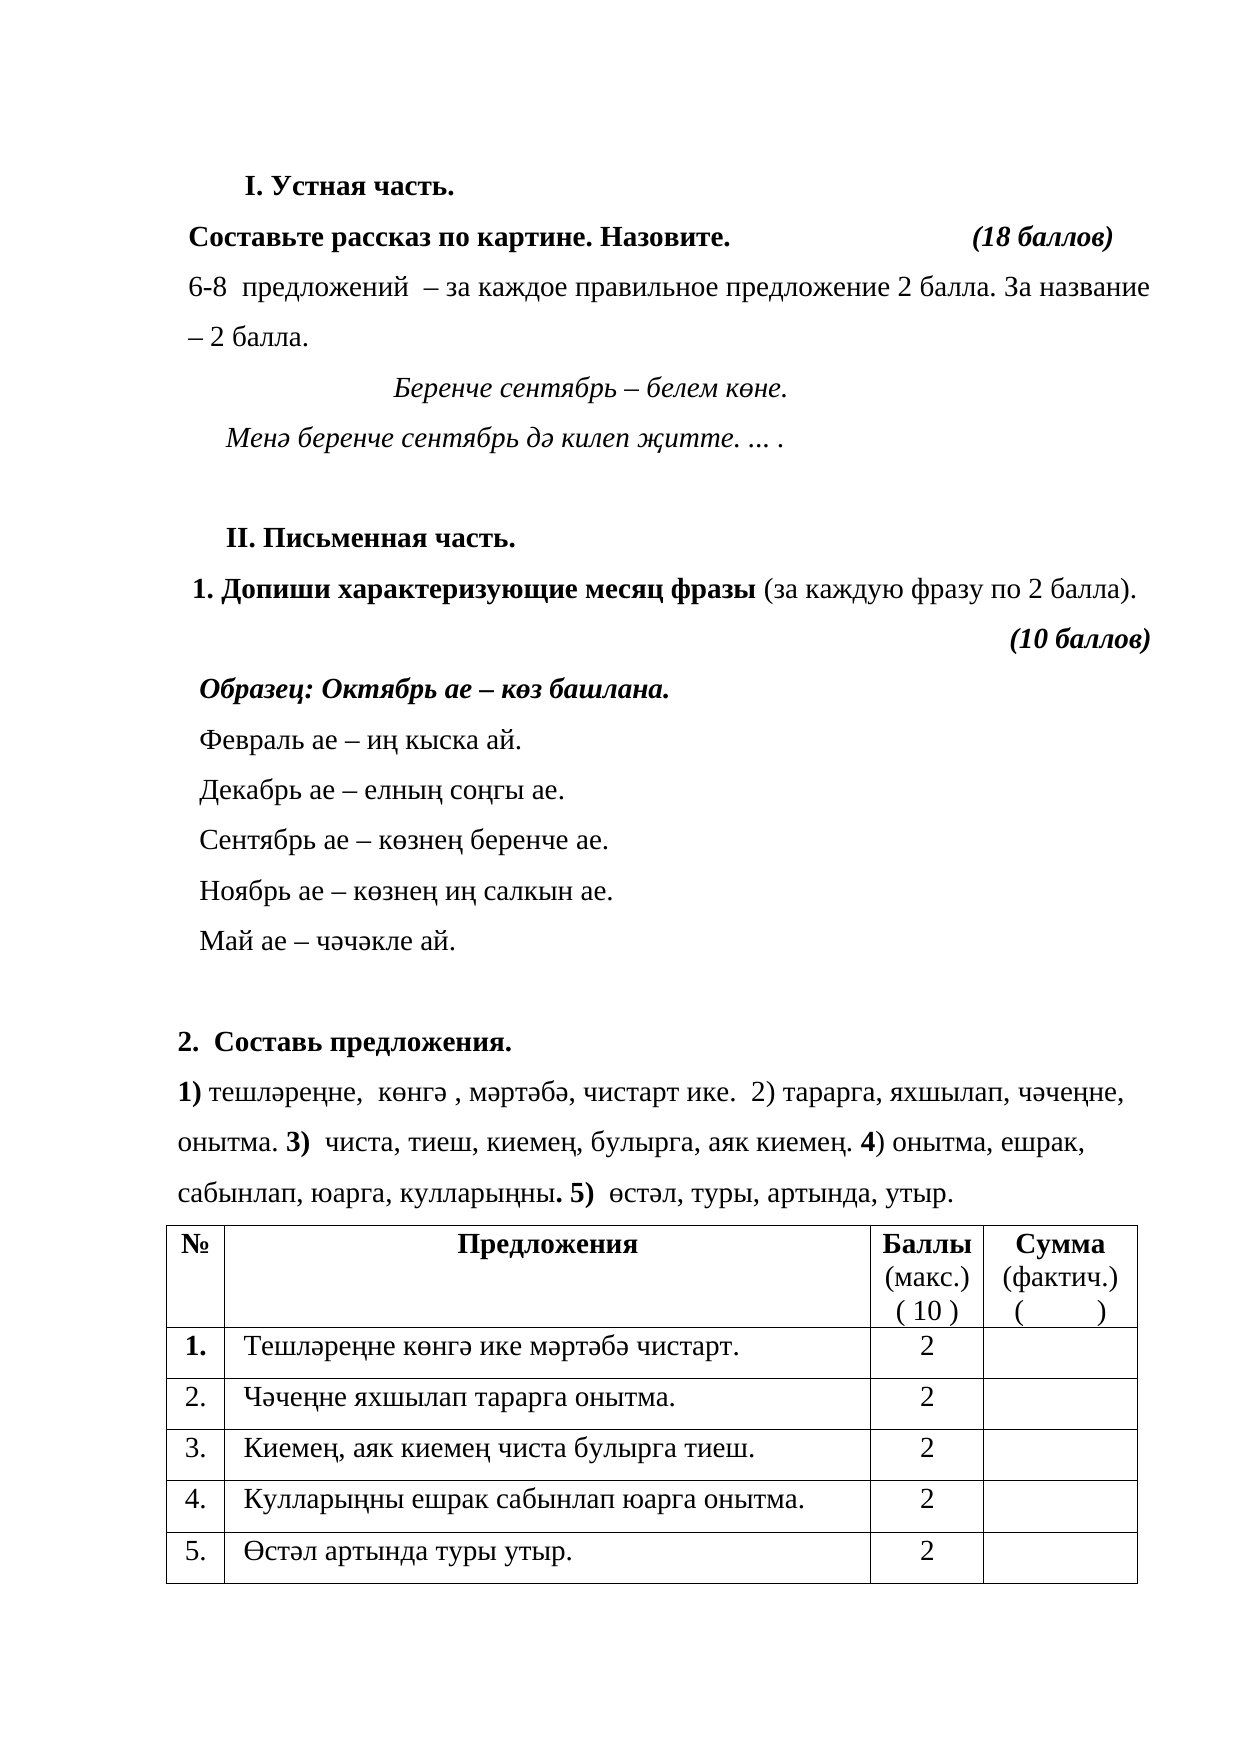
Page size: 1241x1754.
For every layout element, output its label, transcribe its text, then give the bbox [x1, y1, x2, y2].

text I. Устная часть. [226, 168, 1152, 202]
text Ноябрь ае – көзнең иң салкын ае. [177, 873, 1152, 906]
table_cell 5. [167, 1533, 224, 1583]
table_header № [167, 1226, 224, 1327]
table_cell 2 [871, 1430, 983, 1480]
table_cell 4. [167, 1481, 224, 1532]
text Менә беренче сентябрь дә килеп җитте. ... . [226, 420, 1152, 453]
table_cell Кулларыңны ешрак сабынлап юарга онытма. [225, 1481, 870, 1532]
table_header Баллы (макс.) ( 10 ) [871, 1226, 983, 1327]
text 1. Допиши характеризующие месяц фразы (за каждую фразу по 2 балла). [177, 571, 1152, 604]
table_header Сумма (фактич.) ( ) [984, 1226, 1137, 1327]
table_cell Тешләреңне көнгә ике мәртәбә чистарт. [225, 1328, 870, 1378]
text (10 баллов) [177, 621, 1152, 655]
table_cell [984, 1430, 1137, 1480]
text Беренче сентябрь – белем көне. [226, 370, 1152, 403]
table_header Предложения [225, 1226, 870, 1327]
table_cell 2 [871, 1533, 983, 1583]
table_cell 2 [871, 1481, 983, 1532]
text II. Письменная часть. [226, 521, 1152, 554]
text Образец: Октябрь ае – көз башлана. [177, 672, 1152, 705]
text 1) тешләреңне, көнгә , мәртәбә, чистарт ике. 2) тарарга, яхшылап, чәчеңне, онытма. 3) чиста, тиеш, киемең, булырга, аяк киемең. 4) онытма, ешрак, сабынлап, юарга, кулларыңны. 5) өстәл, туры, артында, утыр. [177, 1074, 1152, 1208]
table_cell 2 [871, 1379, 983, 1429]
table_cell 2 [871, 1328, 983, 1378]
text 2. Составь предложения. [177, 1024, 1152, 1057]
table_cell 2. [167, 1379, 224, 1429]
text Составьте рассказ по картине. Назовите. (18 баллов) [188, 219, 1152, 252]
text Сентябрь ае – көзнең беренче ае. [177, 822, 1152, 856]
text Май ае – чәчәкле ай. [177, 923, 1152, 957]
table_cell [984, 1481, 1137, 1532]
text Февраль ае – иң кыска ай. [177, 722, 1152, 755]
table_cell Өстәл артында туры утыр. [225, 1533, 870, 1583]
text Декабрь ае – елның соңгы ае. [177, 772, 1152, 806]
table_cell Киемең, аяк киемең чиста булырга тиеш. [225, 1430, 870, 1480]
table_cell 3. [167, 1430, 224, 1480]
table_cell Чәчеңне яхшылап тарарга онытма. [225, 1379, 870, 1429]
table_cell [984, 1328, 1137, 1378]
table_cell 1. [167, 1328, 224, 1378]
table_cell [984, 1379, 1137, 1429]
table_cell [984, 1533, 1137, 1583]
text 6-8 предложений – за каждое правильное предложение 2 балла. За название – 2 балла. [188, 269, 1152, 353]
